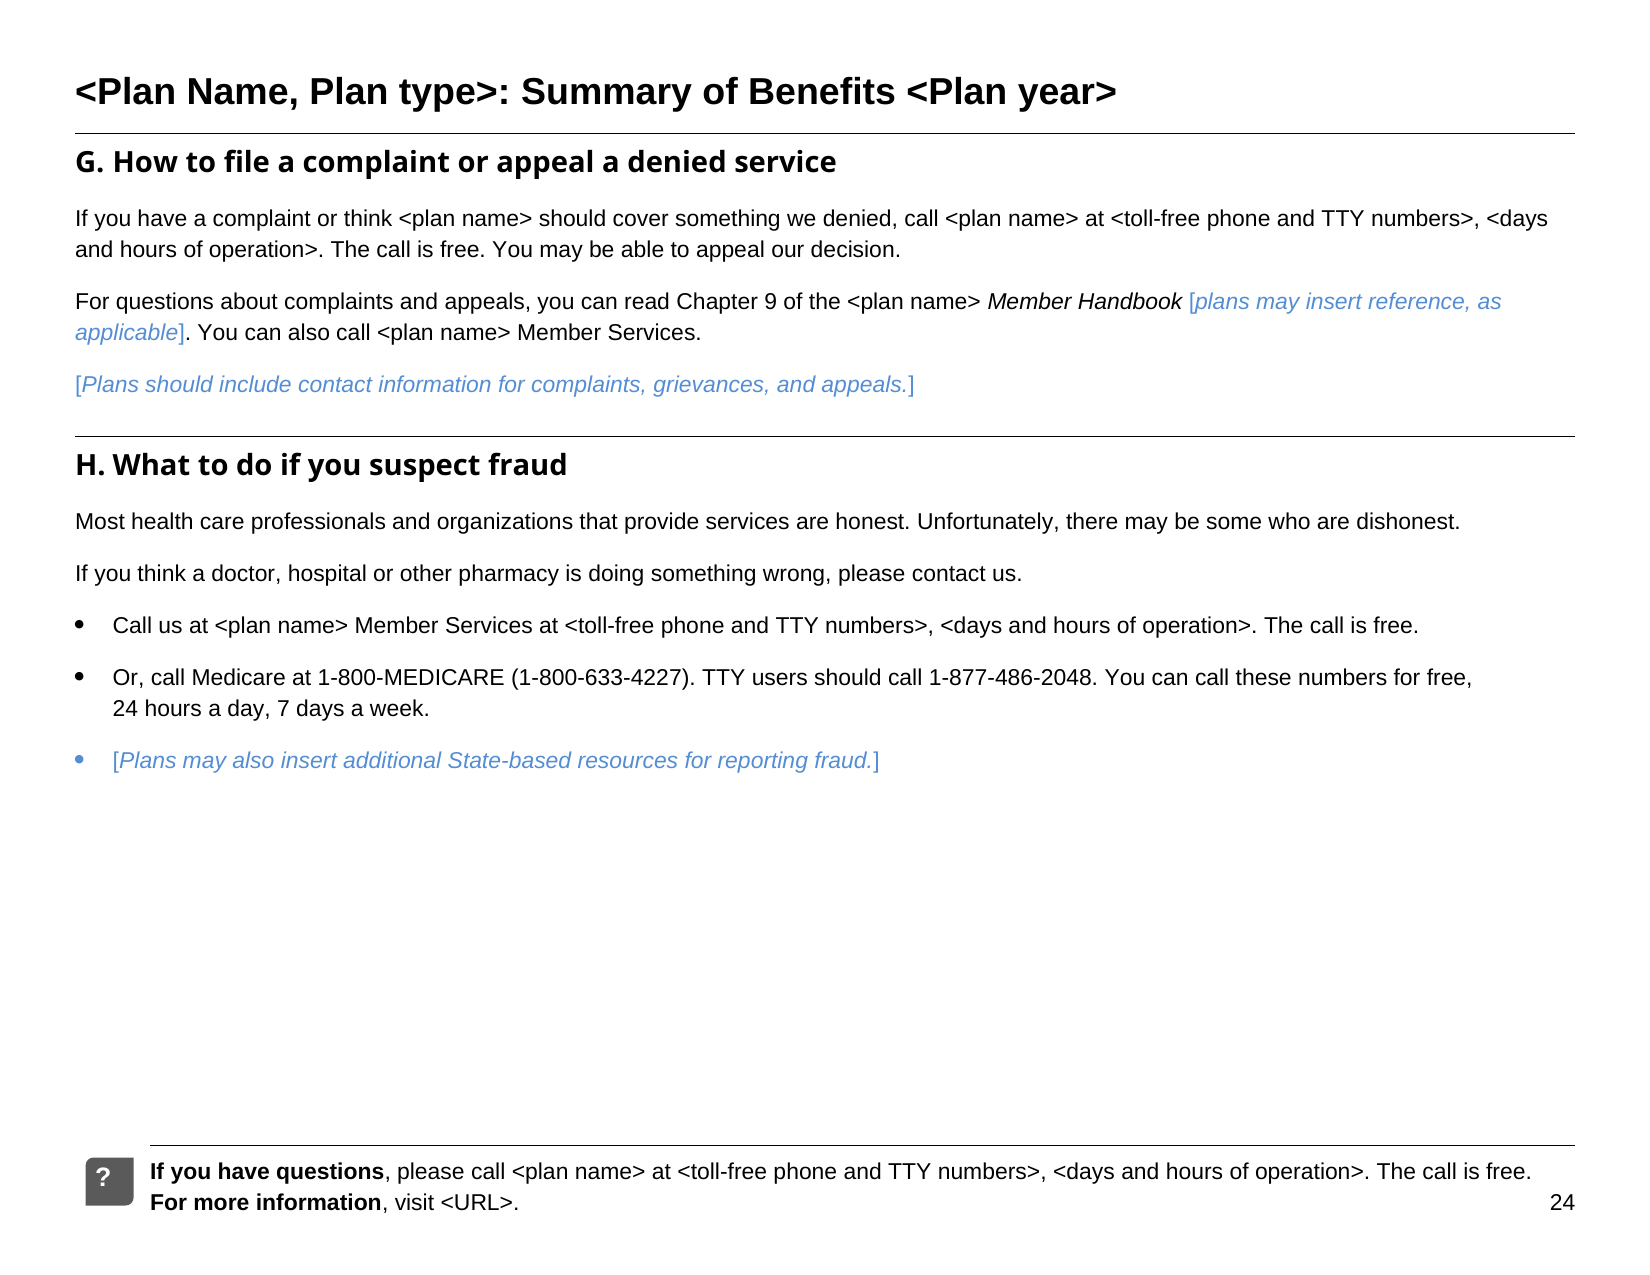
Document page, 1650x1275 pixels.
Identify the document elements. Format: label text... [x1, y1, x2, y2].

text If you think a doctor, hospital or other pharmacy is doing something wrong, please contact us. [75, 556, 1575, 587]
text Most health care professionals and organizations that provide services are honest. Unfortunately, there may be some who are dishonest. [75, 504, 1575, 535]
list Or, call Medicare at 1-800-MEDICARE (1-800-633-4227). TTY users should call 1-877-486-2048. You can call these numbers for free, 24 hours a day, 7 days a week. [75, 660, 1537, 723]
subtitle What to do if you suspect fraud [75, 437, 1575, 483]
subtitle How to file a complaint or appeal a denied service [75, 134, 1575, 180]
text For questions about complaints and appeals, you can read Chapter 9 of the <plan name> Member Handbook [plans may insert reference, as applicable]. You can also call <plan name> Member Services. [75, 284, 1575, 347]
list Call us at <plan name> Member Services at <toll-free phone and TTY numbers>, <days and hours of operation>. The call is free. [75, 608, 1537, 639]
text If you have a complaint or think <plan name> should cover something we denied, call <plan name> at <toll-free phone and TTY numbers>, <days and hours of operation>. The call is free. You may be able to appeal our decision. [75, 201, 1575, 263]
text [Plans should include contact information for complaints, grievances, and appeals.] [75, 368, 1575, 399]
list [Plans may also insert additional State-based resources for reporting fraud.] [75, 744, 1537, 775]
